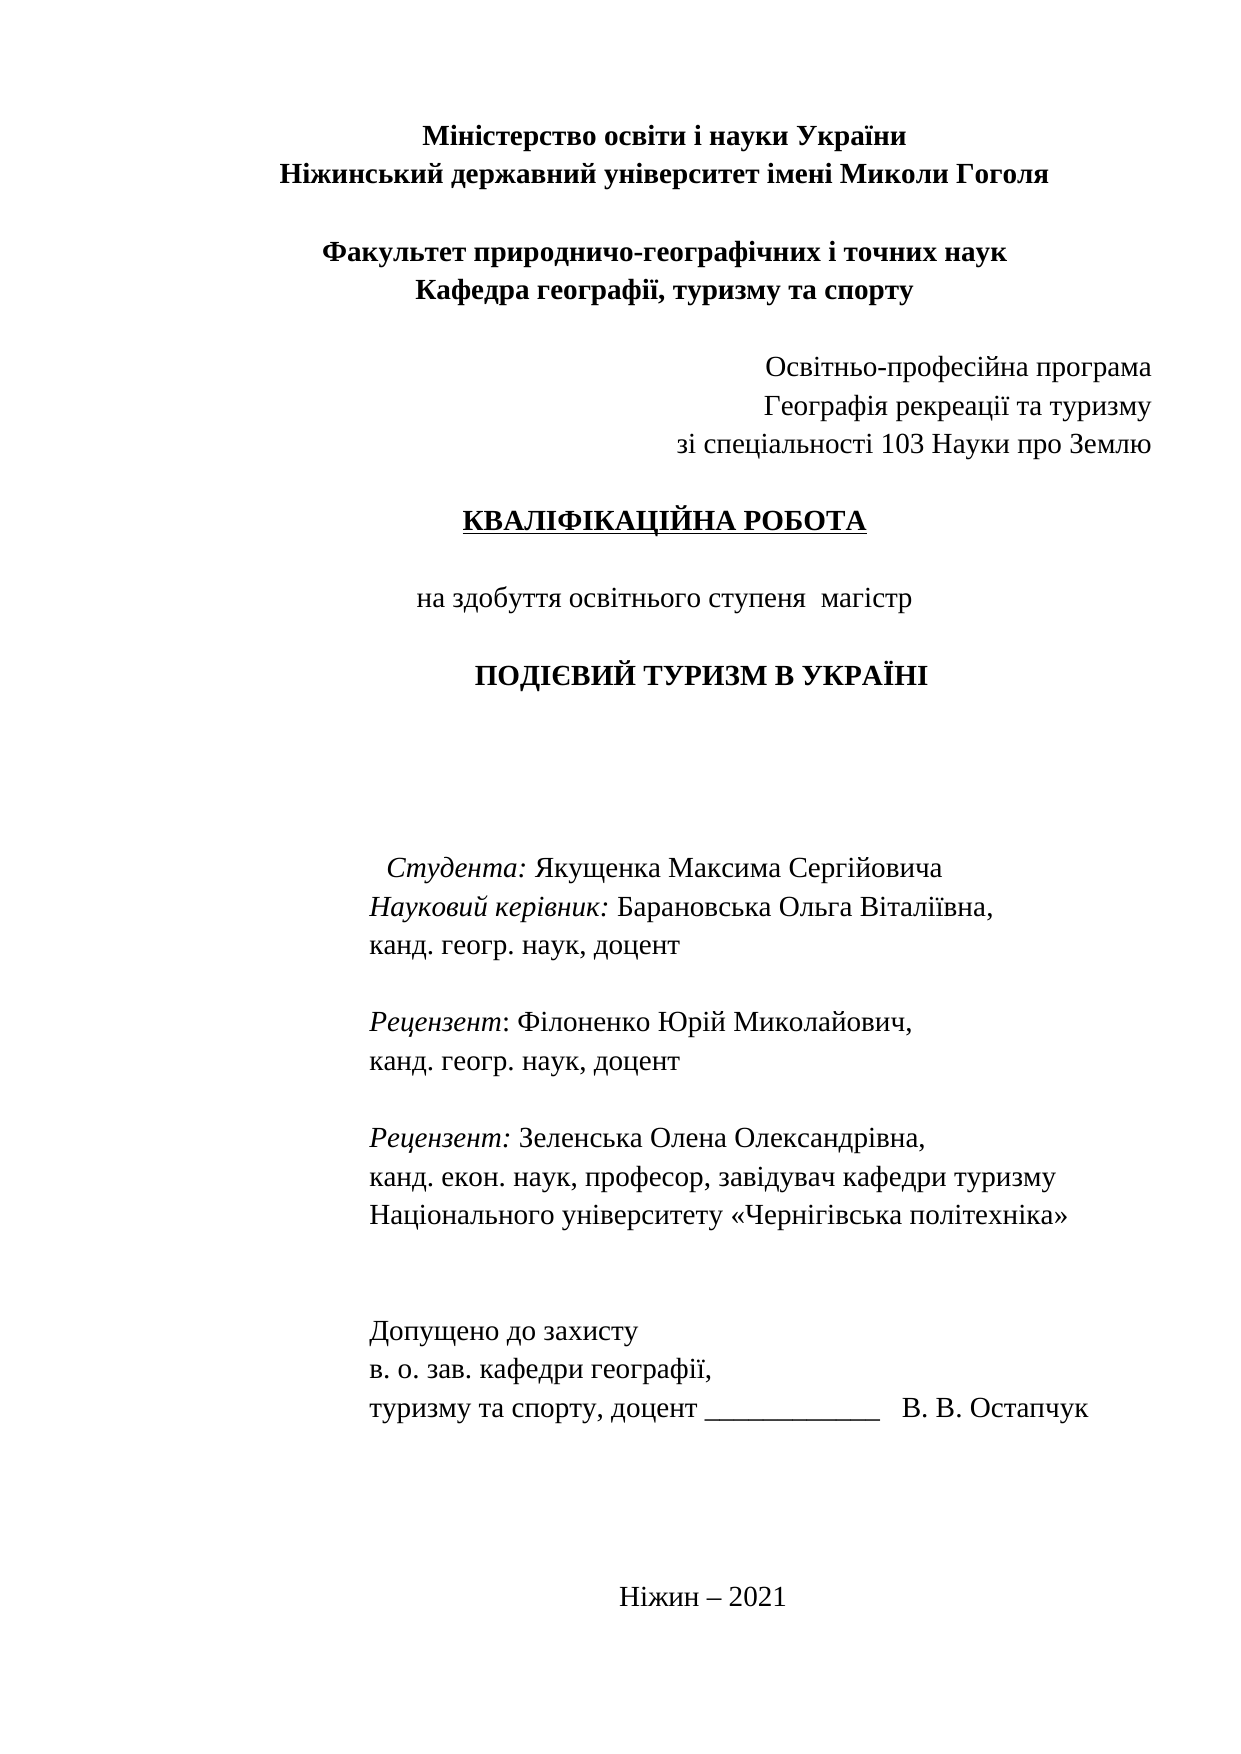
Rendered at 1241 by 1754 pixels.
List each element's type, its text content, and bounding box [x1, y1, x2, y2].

text туризму та спорту, доцент ____________ В. В. Остапчук [369, 1390, 1152, 1423]
text зі спеціальності 103 Науки про Землю [177, 426, 1152, 460]
text Науковий керівник: Барановська Ольга Віталіївна, [369, 889, 1152, 922]
text Освітньо-професійна програма [177, 349, 1152, 383]
text Допущено до захисту [369, 1313, 1152, 1346]
text Географія рекреації та туризму [177, 388, 1152, 421]
text Студента: Якущенка Максима Сергійовича [177, 850, 1152, 884]
text Рецензент: Зеленська Олена Олександрівна, [369, 1120, 1152, 1154]
text Рецензент: Філоненко Юрій Миколайович, [369, 1004, 1152, 1038]
text КВАЛІФІКАЦІЙНА РОБОТА [177, 503, 1152, 537]
text канд. геогр. наук, доцент [369, 927, 1152, 961]
text Ніжин – 2021 [276, 1579, 1081, 1613]
text подієвий туризм в україні [177, 658, 1152, 691]
text в. о. зав. кафедри географії, [369, 1351, 1152, 1385]
text канд. геогр. наук, доцент [369, 1043, 1152, 1077]
text на здобуття освітнього ступеня магістр [177, 581, 1152, 614]
text Міністерство освіти і науки України [177, 118, 1152, 152]
text канд. екон. наук, професор, завідувач кафедри туризму Національного університету «Чернігівська політехніка» [369, 1159, 1152, 1231]
text Кафедра географії, туризму та спорту [177, 272, 1152, 306]
text Ніжинський державний університет імені Миколи Гоголя [177, 157, 1152, 190]
text Факультет природничо-географічних і точних наук [177, 234, 1152, 267]
